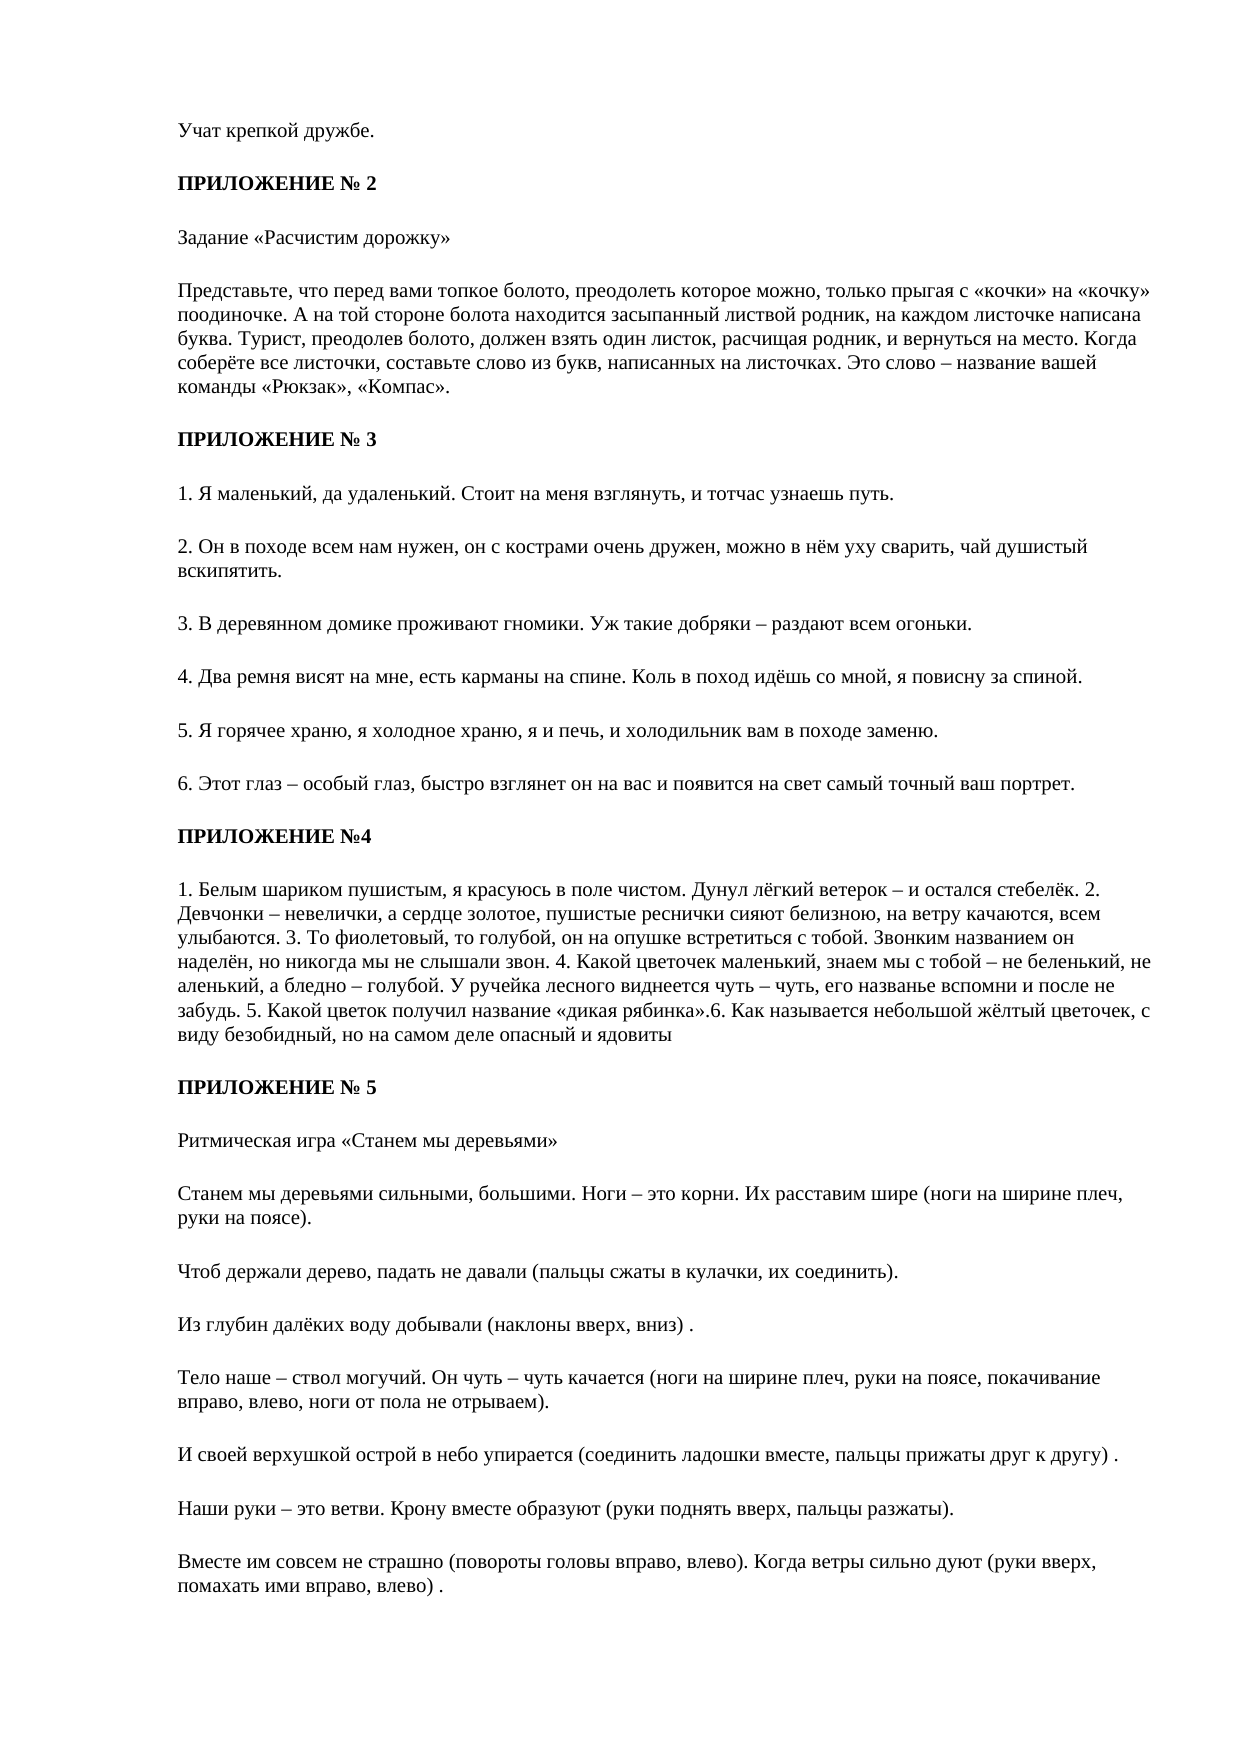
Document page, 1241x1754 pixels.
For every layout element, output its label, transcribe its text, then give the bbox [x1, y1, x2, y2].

text ПРИЛОЖЕНИЕ №4 [177, 824, 1152, 848]
text Наши руки – это ветви. Крону вместе образуют (руки поднять вверх, пальцы разжаты). [177, 1496, 1152, 1519]
text Задание «Расчистим дорожку» [177, 224, 1152, 249]
text 6. Этот глаз – особый глаз, быстро взглянет он на вас и появится на свет самый точный ваш портрет. [177, 771, 1152, 795]
text ПРИЛОЖЕНИЕ № 2 [177, 171, 1152, 195]
text Представьте, что перед вами топкое болото, преодолеть которое можно, только прыгая с «кочки» на «кочку» поодиночке. А на той стороне болота находится засыпанный листвой родник, на каждом листочке написана буква. Турист, преодолев болото, должен взять один листок, расчищая родник, и вернуться на место. Когда соберёте все листочки, составьте слово из букв, написанных на листочках. Это слово – название вашей команды «Рюкзак», «Компас». [177, 278, 1152, 398]
text 1. Белым шариком пушистым, я красуюсь в поле чистом. Дунул лёгкий ветерок – и остался стебелёк. 2. Девчонки – невелички, а сердце золотое, пушистые реснички сияют белизною, на ветру качаются, всем улыбаются. 3. То фиолетовый, то голубой, он на опушке встретиться с тобой. Звонким названием он наделён, но никогда мы не слышали звон. 4. Какой цветочек маленький, знаем мы с тобой – не беленький, не аленький, а бледно – голубой. У ручейка лесного виднеется чуть – чуть, его названье вспомни и после не забудь. 5. Какой цветок получил название «дикая рябинка».6. Как называется небольшой жёлтый цветочек, с виду безобидный, но на самом деле опасный и ядовиты [177, 877, 1152, 1046]
text Ритмическая игра «Станем мы деревьями» [177, 1128, 1152, 1152]
text 5. Я горячее храню, я холодное храню, я и печь, и холодильник вам в походе заменю. [177, 717, 1152, 742]
text Тело наше – ствол могучий. Он чуть – чуть качается (ноги на ширине плеч, руки на поясе, покачивание вправо, влево, ноги от пола не отрываем). [177, 1365, 1152, 1413]
text 2. Он в походе всем нам нужен, он с кострами очень дружен, можно в нём уху сварить, чай душистый вскипятить. [177, 534, 1152, 582]
text И своей верхушкой острой в небо упирается (соединить ладошки вместе, пальцы прижаты друг к другу) . [177, 1442, 1152, 1466]
text Из глубин далёких воду добывали (наклоны вверх, вниз) . [177, 1312, 1152, 1336]
text ПРИЛОЖЕНИЕ № 5 [177, 1075, 1152, 1099]
text 3. В деревянном домике проживают гномики. Уж такие добряки – раздают всем огоньки. [177, 611, 1152, 635]
text Чтоб держали дерево, падать не давали (пальцы сжаты в кулачки, их соединить). [177, 1258, 1152, 1283]
text Станем мы деревьями сильными, большими. Ноги – это корни. Их расставим шире (ноги на ширине плеч, руки на поясе). [177, 1181, 1152, 1229]
text Вместе им совсем не страшно (повороты головы вправо, влево). Когда ветры сильно дуют (руки вверх, помахать ими вправо, влево) . [177, 1549, 1152, 1597]
text 4. Два ремня висят на мне, есть карманы на спине. Коль в поход идёшь со мной, я повисну за спиной. [177, 664, 1152, 688]
text ПРИЛОЖЕНИЕ № 3 [177, 427, 1152, 451]
text Учат крепкой дружбе. [177, 118, 1152, 142]
text 1. Я маленький, да удаленький. Стоит на меня взглянуть, и тотчас узнаешь путь. [177, 481, 1152, 504]
